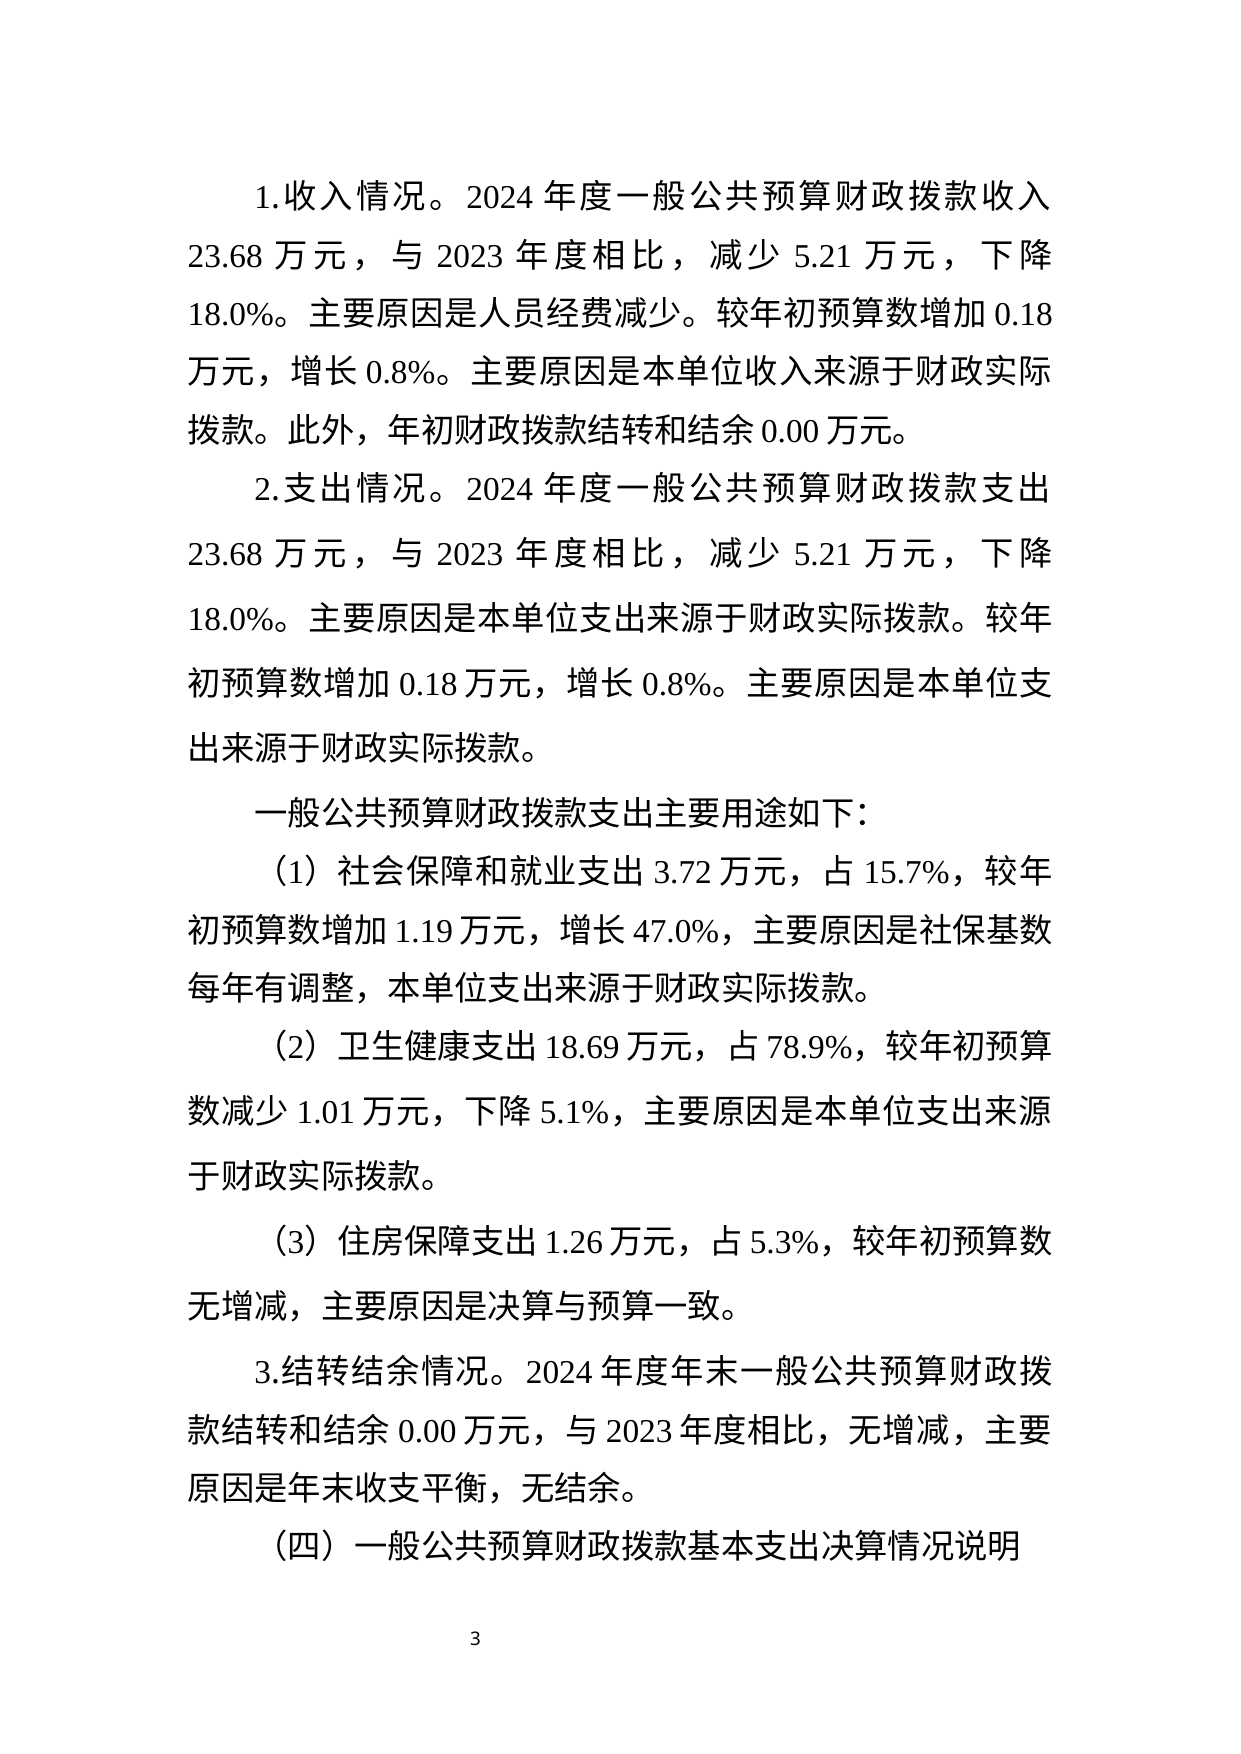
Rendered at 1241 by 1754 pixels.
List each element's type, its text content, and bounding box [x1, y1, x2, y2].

text （四）一般公共预算财政拨款基本支出决算情况说明 [187, 1512, 1053, 1577]
list 社会保障和就业支出3.72万元，占15.7%，较年初预算数增加1.19万元，增长47.0%，主要原因是社保基数每年有调整，本单位支出来源于财政实际拨款。 [187, 837, 1053, 1012]
text （2）卫生健康支出18.69万元，占78.9%，较年初预算数减少1.01万元，下降5.1%，主要原因是本单位支出来源于财政实际拨款。 [187, 1012, 1053, 1207]
text 3.结转结余情况。2024年度年末一般公共预算财政拨款结转和结余0.00万元，与2023年度相比，无增减，主要原因是年末收支平衡，无结余。 [187, 1337, 1053, 1512]
text 一般公共预算财政拨款支出主要用途如下： [187, 779, 1053, 837]
text 2.支出情况。2024年度一般公共预算财政拨款支出23.68万元，与2023年度相比，减少5.21万元，下降18.0%。主要原因是本单位支出来源于财政实际拨款。较年初预算数增加0.18万元，增长0.8%。主要原因是本单位支出来源于财政实际拨款。 [187, 454, 1053, 779]
text 1.收入情况。2024年度一般公共预算财政拨款收入23.68万元，与2023年度相比，减少5.21万元，下降18.0%。主要原因是人员经费减少。较年初预算数增加0.18万元，增长0.8%。主要原因是本单位收入来源于财政实际拨款。此外，年初财政拨款结转和结余0.00万元。 [187, 162, 1053, 454]
text （3）住房保障支出1.26万元，占5.3%，较年初预算数无增减，主要原因是决算与预算一致。 [187, 1207, 1053, 1337]
